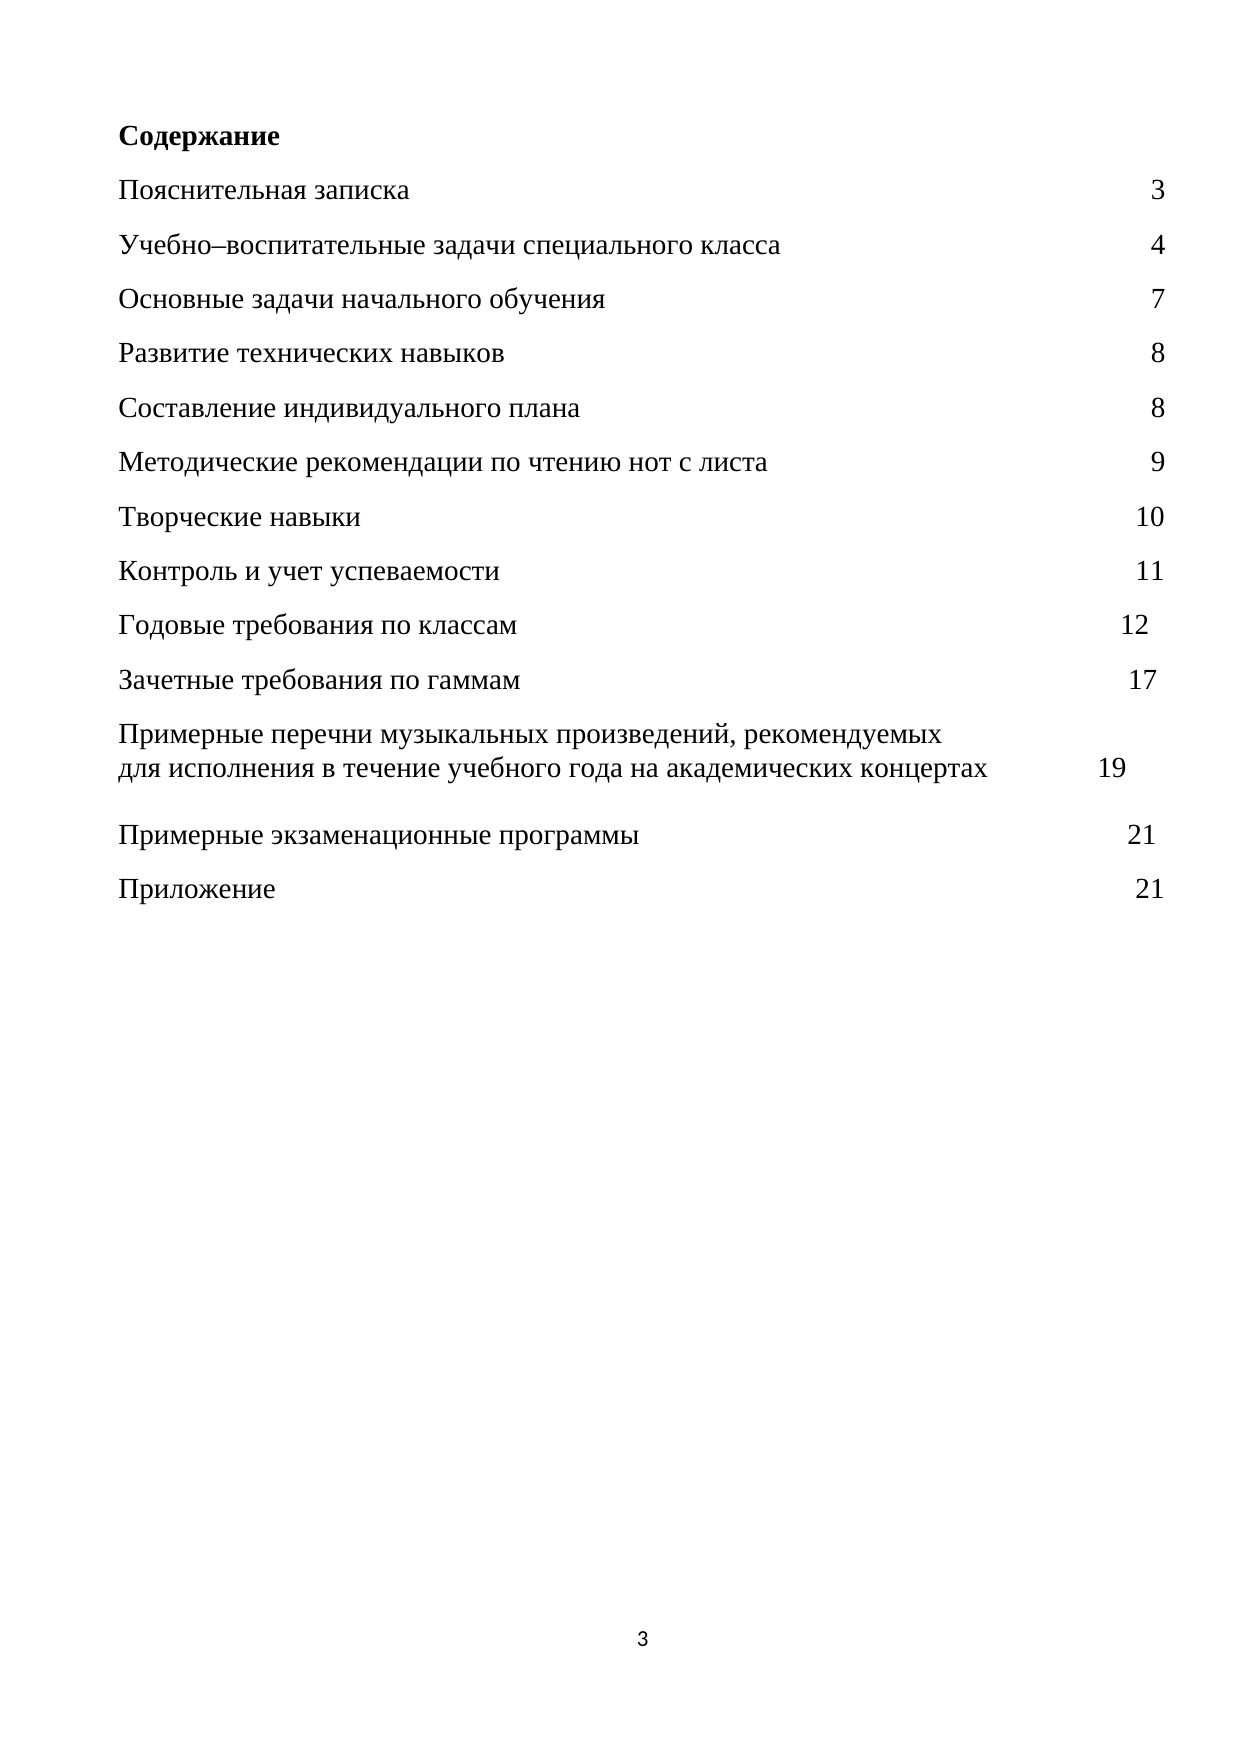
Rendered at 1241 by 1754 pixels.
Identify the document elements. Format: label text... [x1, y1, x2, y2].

text Развитие технических навыков 8 [118, 336, 1167, 369]
text Пояснительная записка 3 [118, 172, 1167, 206]
text Годовые требования по классам 12 [118, 607, 1167, 641]
text Составление индивидуального плана 8 [118, 390, 1167, 423]
text Зачетные требования по гаммам 17 [118, 662, 1167, 695]
text Приложение 21 [118, 871, 1167, 905]
text Содержание [118, 118, 1167, 152]
text Методические рекомендации по чтению нот с листа 9 [118, 444, 1167, 478]
text Учебно–воспитательные задачи специального класса 4 [118, 227, 1167, 260]
text Контроль и учет успеваемости 11 [118, 553, 1167, 587]
text Примерные перечни музыкальных произведений, рекомендуемых [118, 716, 1167, 750]
text для исполнения в течение учебного года на академических концертах 19 [118, 750, 1167, 783]
text Примерные экзаменационные программы 21 [118, 817, 1167, 850]
text Основные задачи начального обучения 7 [118, 281, 1167, 315]
text Творческие навыки 10 [118, 499, 1167, 532]
